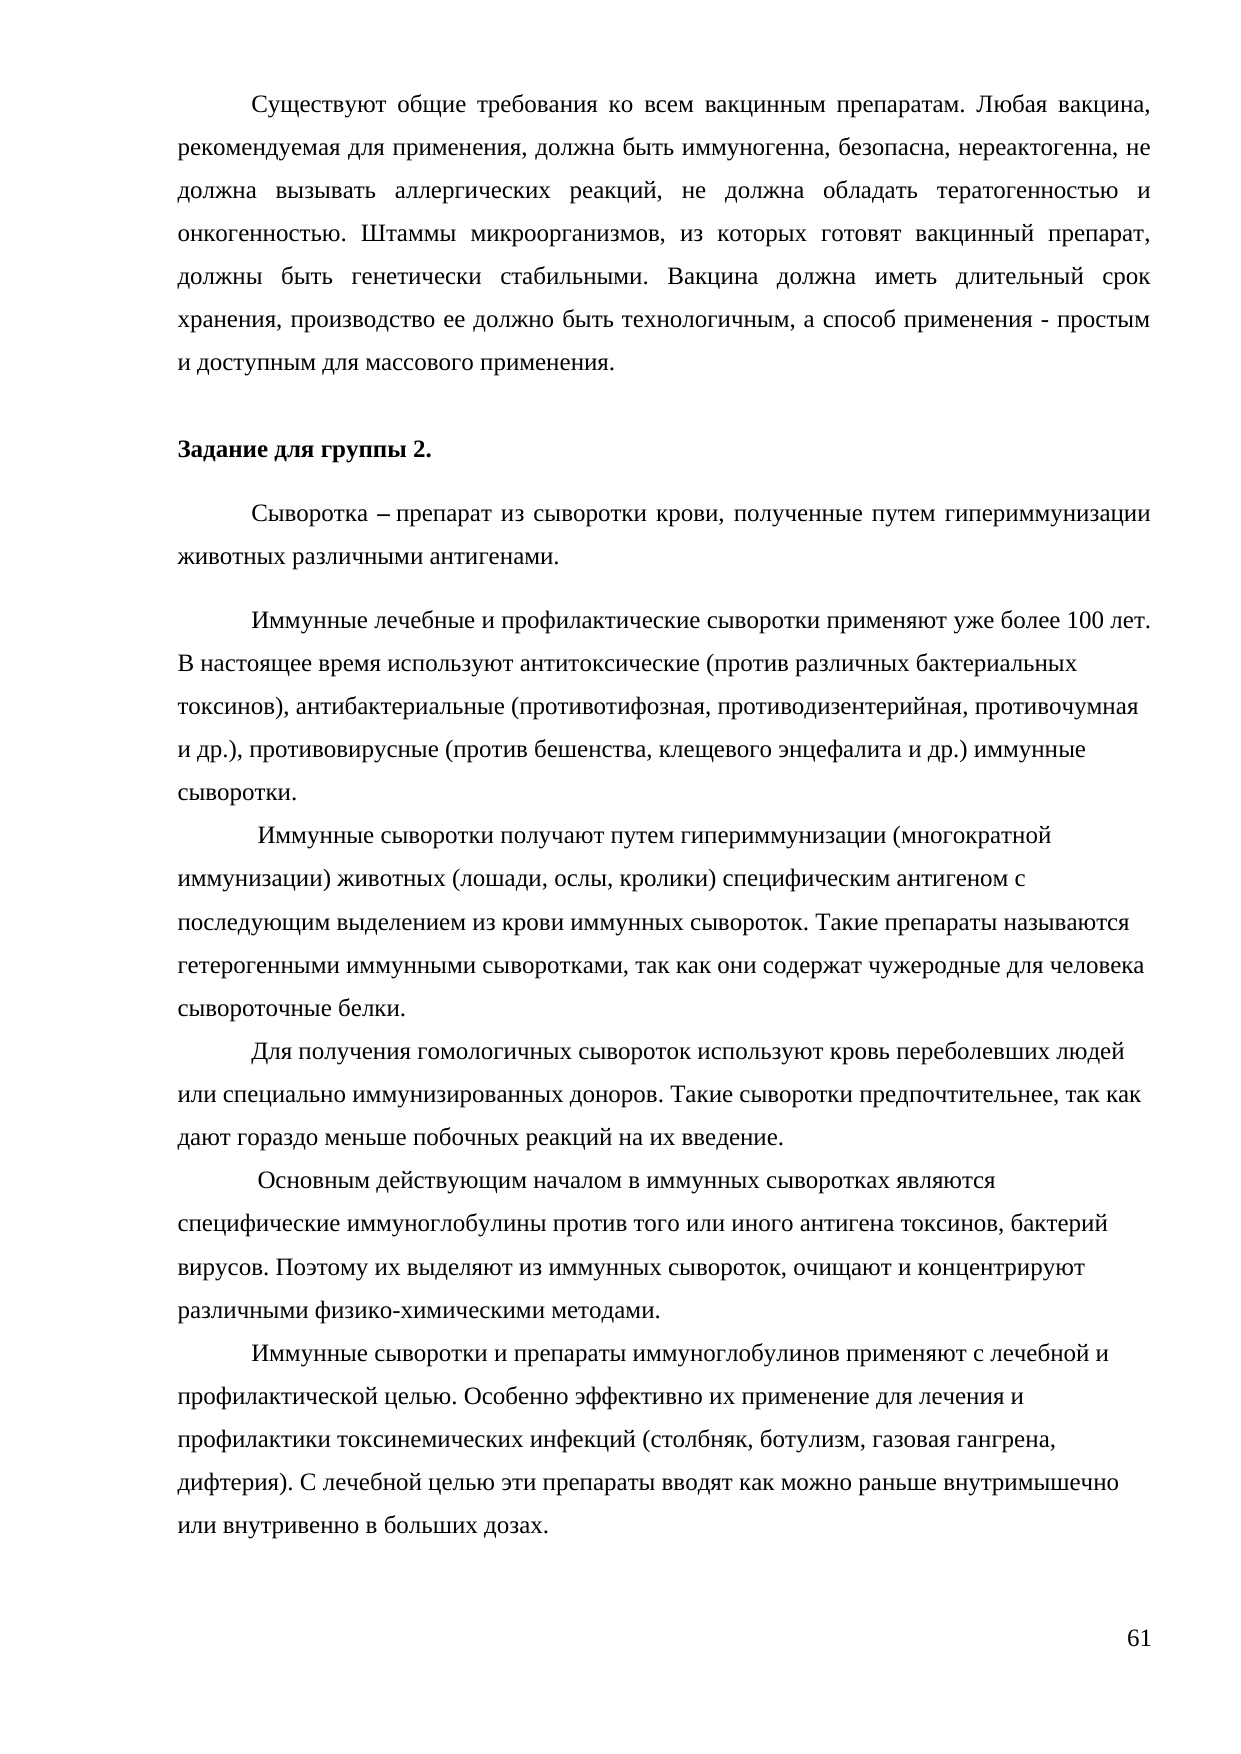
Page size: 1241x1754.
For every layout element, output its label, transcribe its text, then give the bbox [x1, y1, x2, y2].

text Существуют общие требования ко всем вакцинным препаратам. Любая вакцина, рекомендуемая для применения, должна быть иммуногенна, безопасна, нереактогенна, не должна вызывать аллергических реакций, не должна обладать тератогенностью и онкогенностью. Штаммы микроорганизмов, из которых готовят вакцинный препарат, должны быть генетически стабильными. Вакцина должна иметь длительный срок хранения, производство ее должно быть технологичным, а способ применения - простым и доступным для массового применения. [177, 261, 1152, 549]
text Сыворотка – препарат из сыворотки крови, полученные путем гипериммунизации животных различными антигенами. [177, 670, 1152, 742]
text Задание для группы 2. [177, 606, 1152, 635]
text Общие требования к вакцинам [177, 218, 1152, 247]
text Для получения гомологичных сывороток используют кровь переболевших людей или специально иммунизированных доноров. Такие сыворотки предпочтительнее, так как дают гораздо меньше побочных реакций на их введение. [177, 1208, 1152, 1323]
text Иммунные лечебные и профилактические сыворотки применяют уже более 100 лет. В настоящее время используют антитоксические (против различных бактериальных токсинов), антибактериальные (противотифозная, противодизентерийная, противочумная и др.), противовирусные (против бешенства, клещевого энцефалита и др.) иммунные сыворотки. [177, 777, 1152, 978]
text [177, 1510, 1152, 1582]
text Основным действующим началом в иммунных сыворотках являются специфические иммуноглобулины против того или иного антигена токсинов, бактерий вирусов. Поэтому их выделяют из иммунных сывороток, очищают и концентрируют различными физико-химическими методами. [177, 1338, 1152, 1496]
text Иммунные сыворотки получают путем гипериммунизации (многократной иммунизации) животных (лошади, ослы, кролики) специфическим антигеном с последующим выделением из крови иммунных сывороток. Такие препараты называются гетерогенными иммунными сыворотками, так как они содержат чужеродные для человека сывороточные белки. [177, 993, 1152, 1194]
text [177, 89, 1152, 161]
